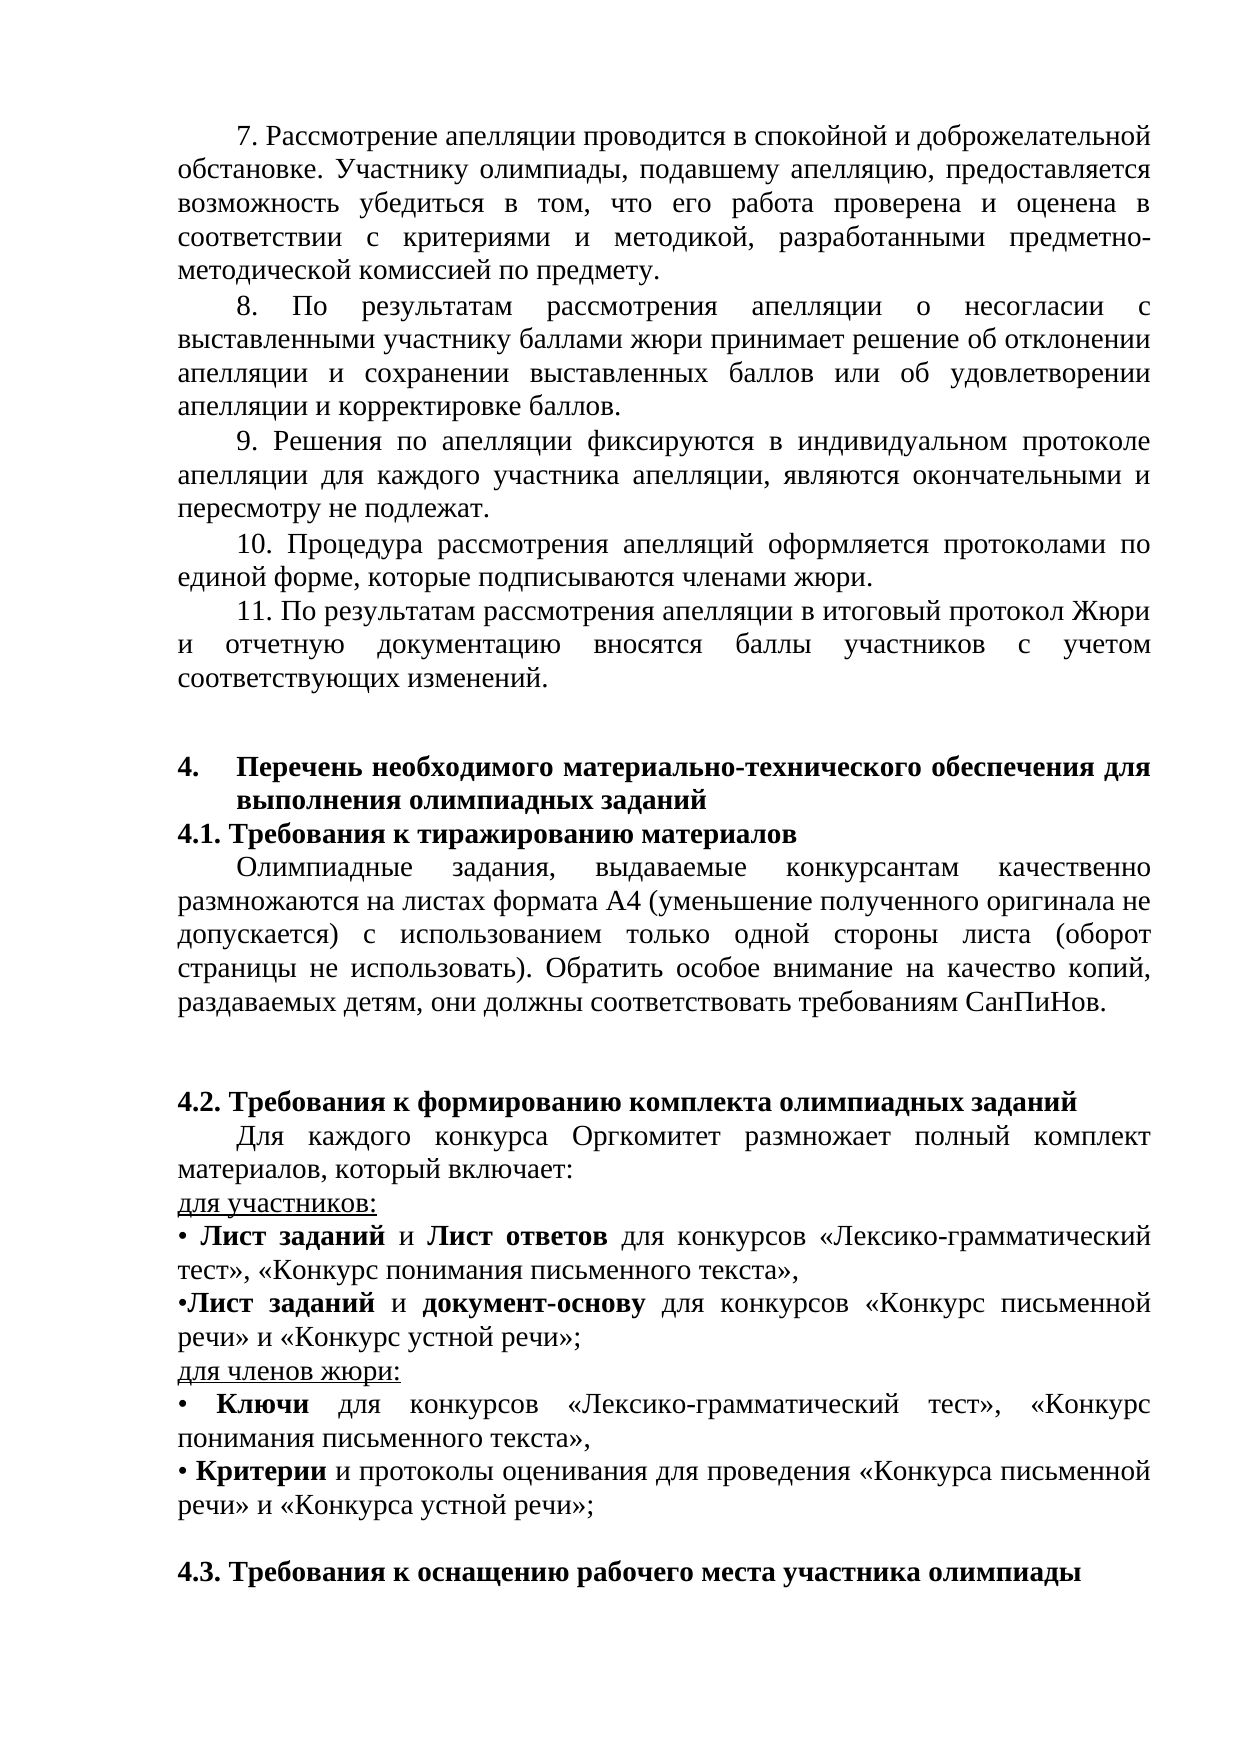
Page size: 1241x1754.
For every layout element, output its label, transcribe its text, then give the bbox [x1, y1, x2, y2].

text • Ключи для конкурсов «Лексико-грамматический тест», «Конкурс понимания письменного текста», [177, 1386, 1152, 1453]
text 9. Решения по апелляции фиксируются в индивидуальном протоколе апелляции для каждого участника апелляции, являются окончательными и пересмотру не подлежат. [177, 423, 1152, 524]
text 10. Процедура рассмотрения апелляций оформляется протоколами по единой форме, которые подписываются членами жюри. [177, 526, 1152, 593]
text 8. По результатам рассмотрения апелляции о несогласии с выставленными участнику баллами жюри принимает решение об отклонении апелляции и сохранении выставленных баллов или об удовлетворении апелляции и корректировке баллов. [177, 288, 1152, 422]
text • Критерии и протоколы оценивания для проведения «Конкурса письменной речи» и «Конкурса устной речи»; [177, 1453, 1152, 1520]
text Олимпиадные задания, выдаваемые конкурсантам качественно размножаются на листах формата А4 (уменьшение полученного оригинала не допускается) с использованием только одной стороны листа (оборот страницы не использовать). Обратить особое внимание на качество копий, раздаваемых детям, они должны соответствовать требованиям СанПиНов. [177, 849, 1152, 1017]
text для участников: [177, 1185, 1152, 1218]
text • Лист заданий и Лист ответов для конкурсов «Лексико-грамматический тест», «Конкурс понимания письменного текста», [177, 1218, 1152, 1286]
text 4.1. Требования к тиражированию материалов [177, 816, 1152, 849]
list Перечень необходимого материально-технического обеспечения для выполнения олимпиадных заданий [177, 749, 1152, 816]
text 4.2. Требования к формированию комплекта олимпиадных заданий [177, 1084, 1152, 1118]
text для членов жюри: [177, 1353, 1152, 1386]
text 4.3. Требования к оснащению рабочего места участника олимпиады [177, 1554, 1152, 1587]
text Для каждого конкурса Оргкомитет размножает полный комплект материалов, который включает: [177, 1118, 1152, 1185]
text •Лист заданий и документ-основу для конкурсов «Конкурс письменной речи» и «Конкурс устной речи»; [177, 1286, 1152, 1353]
text 11. По результатам рассмотрения апелляции в итоговый протокол Жюри и отчетную документацию вносятся баллы участников с учетом соответствующих изменений. [177, 593, 1152, 694]
text 7. Рассмотрение апелляции проводится в спокойной и доброжелательной обстановке. Участнику олимпиады, подавшему апелляцию, предоставляется возможность убедиться в том, что его работа проверена и оценена в соответствии с критериями и методикой, разработанными предметно-методической комиссией по предмету. [177, 118, 1152, 286]
